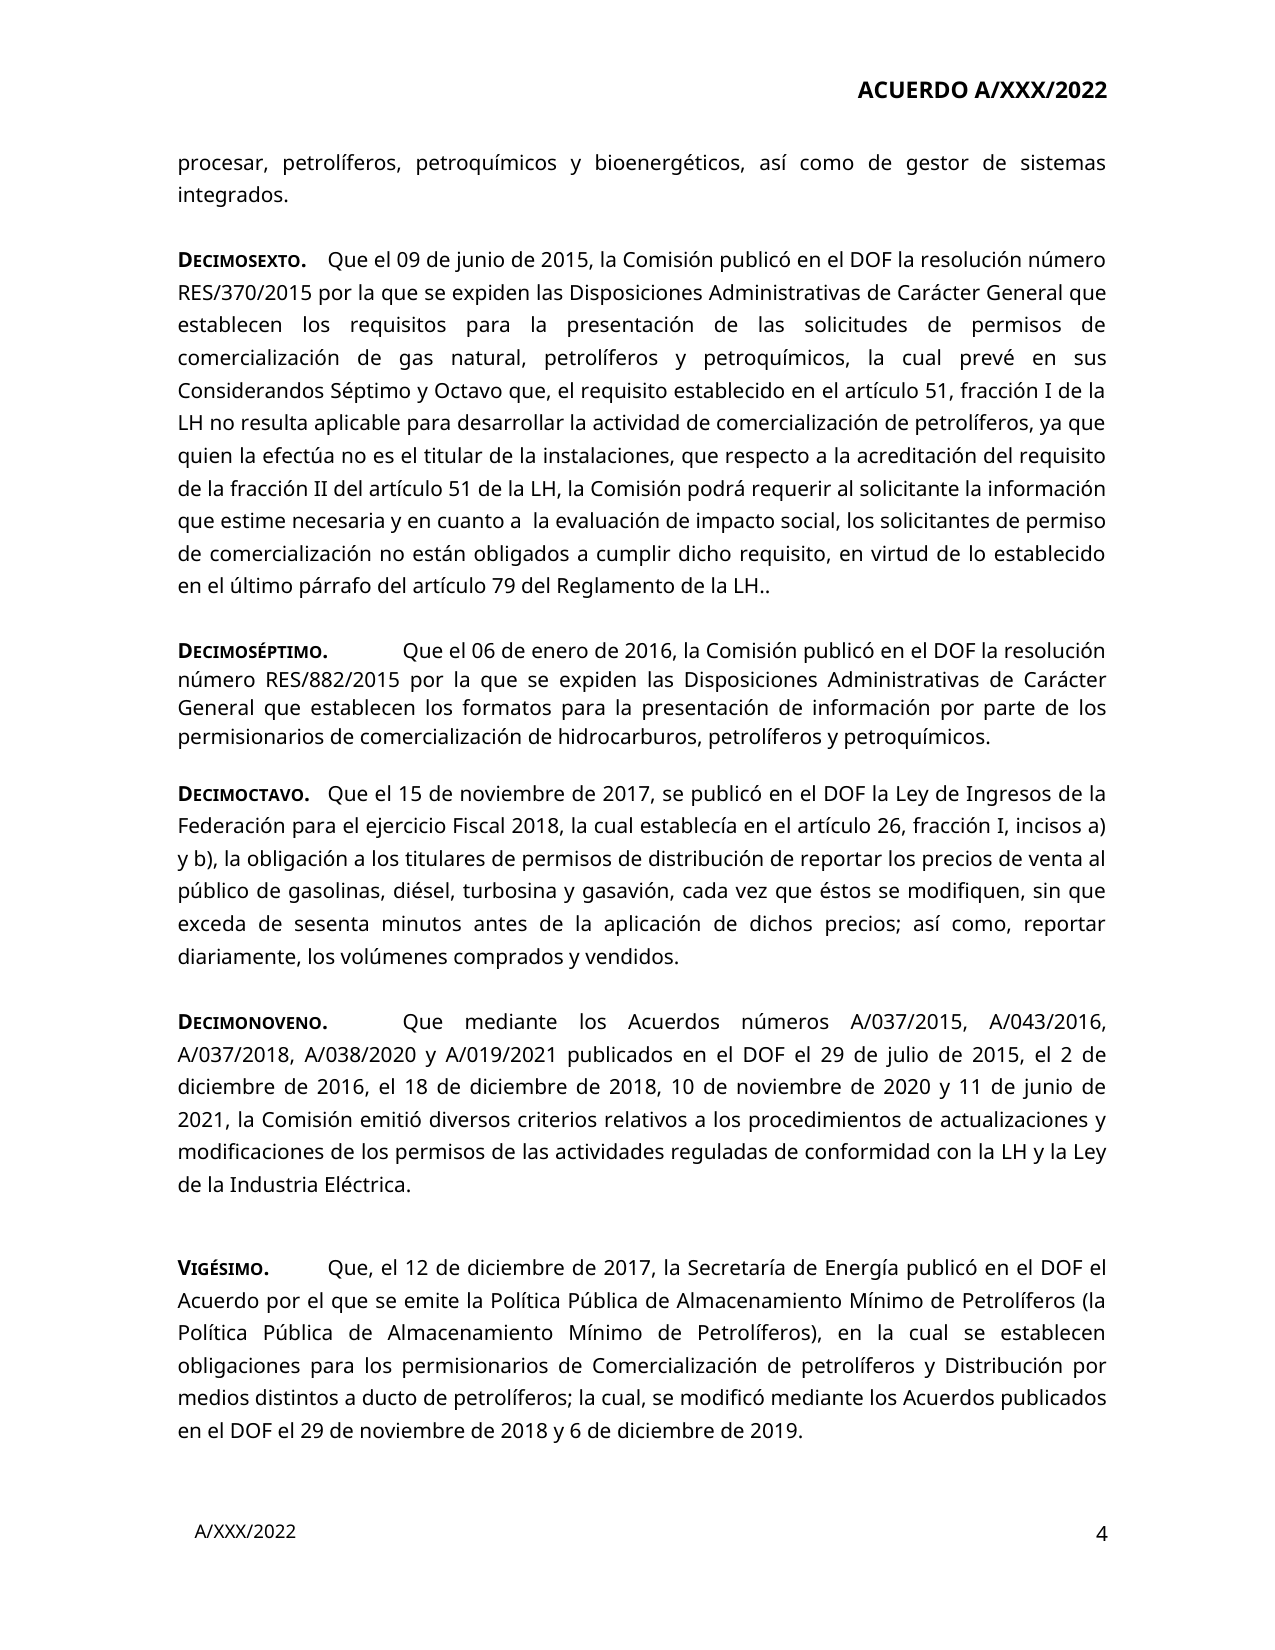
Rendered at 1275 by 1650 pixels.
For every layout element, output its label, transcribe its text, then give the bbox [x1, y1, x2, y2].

list Que el 09 de junio de 2015, la Comisión publicó en el DOF la resolución número RES/370/2015 por la que se expiden las Disposiciones Administrativas de Carácter General que establecen los requisitos para la presentación de las solicitudes de permisos de comercialización de gas natural, petrolíferos y petroquímicos, la cual prevé en sus Considerandos Séptimo y Octavo que, el requisito establecido en el artículo 51, fracción I de la LH no resulta aplicable para desarrollar la actividad de comercialización de petrolíferos, ya que quien la efectúa no es el titular de la instalaciones, que respecto a la acreditación del requisito de la fracción II del artículo 51 de la LH, la Comisión podrá requerir al solicitante la información que estime necesaria y en cuanto a la evaluación de impacto social, los solicitantes de permiso de comercialización no están obligados a cumplir dicho requisito, en virtud de lo establecido en el último párrafo del artículo 79 del Reglamento de la LH.. [177, 245, 1107, 600]
list Que mediante los Acuerdos números A/037/2015, A/043/2016, A/037/2018, A/038/2020 y A/019/2021 publicados en el DOF el 29 de julio de 2015, el 2 de diciembre de 2016, el 18 de diciembre de 2018, 10 de noviembre de 2020 y 11 de junio de 2021, la Comisión emitió diversos criterios relativos a los procedimientos de actualizaciones y modificaciones de los permisos de las actividades reguladas de conformidad con la LH y la Ley de la Industria Eléctrica. [177, 1007, 1107, 1198]
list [177, 148, 1107, 209]
list Que el 06 de enero de 2016, la Comisión publicó en el DOF la resolución número RES/882/2015 por la que se expiden las Disposiciones Administrativas de Carácter General que establecen los formatos para la presentación de información por parte de los permisionarios de comercialización de hidrocarburos, petrolíferos y petroquímicos. [177, 637, 1107, 750]
list Que, el 12 de diciembre de 2017, la Secretaría de Energía publicó en el DOF el Acuerdo por el que se emite la Política Pública de Almacenamiento Mínimo de Petrolíferos (la Política Pública de Almacenamiento Mínimo de Petrolíferos), en la cual se establecen obligaciones para los permisionarios de Comercialización de petrolíferos y Distribución por medios distintos a ducto de petrolíferos; la cual, se modificó mediante los Acuerdos publicados en el DOF el 29 de noviembre de 2018 y 6 de diciembre de 2019. [177, 1253, 1107, 1444]
list Que el 15 de noviembre de 2017, se publicó en el DOF la Ley de Ingresos de la Federación para el ejercicio Fiscal 2018, la cual establecía en el artículo 26, fracción I, incisos a) y b), la obligación a los titulares de permisos de distribución de reportar los precios de venta al público de gasolinas, diésel, turbosina y gasavión, cada vez que éstos se modifiquen, sin que exceda de sesenta minutos antes de la aplicación de dichos precios; así como, reportar diariamente, los volúmenes comprados y vendidos. [177, 779, 1107, 970]
